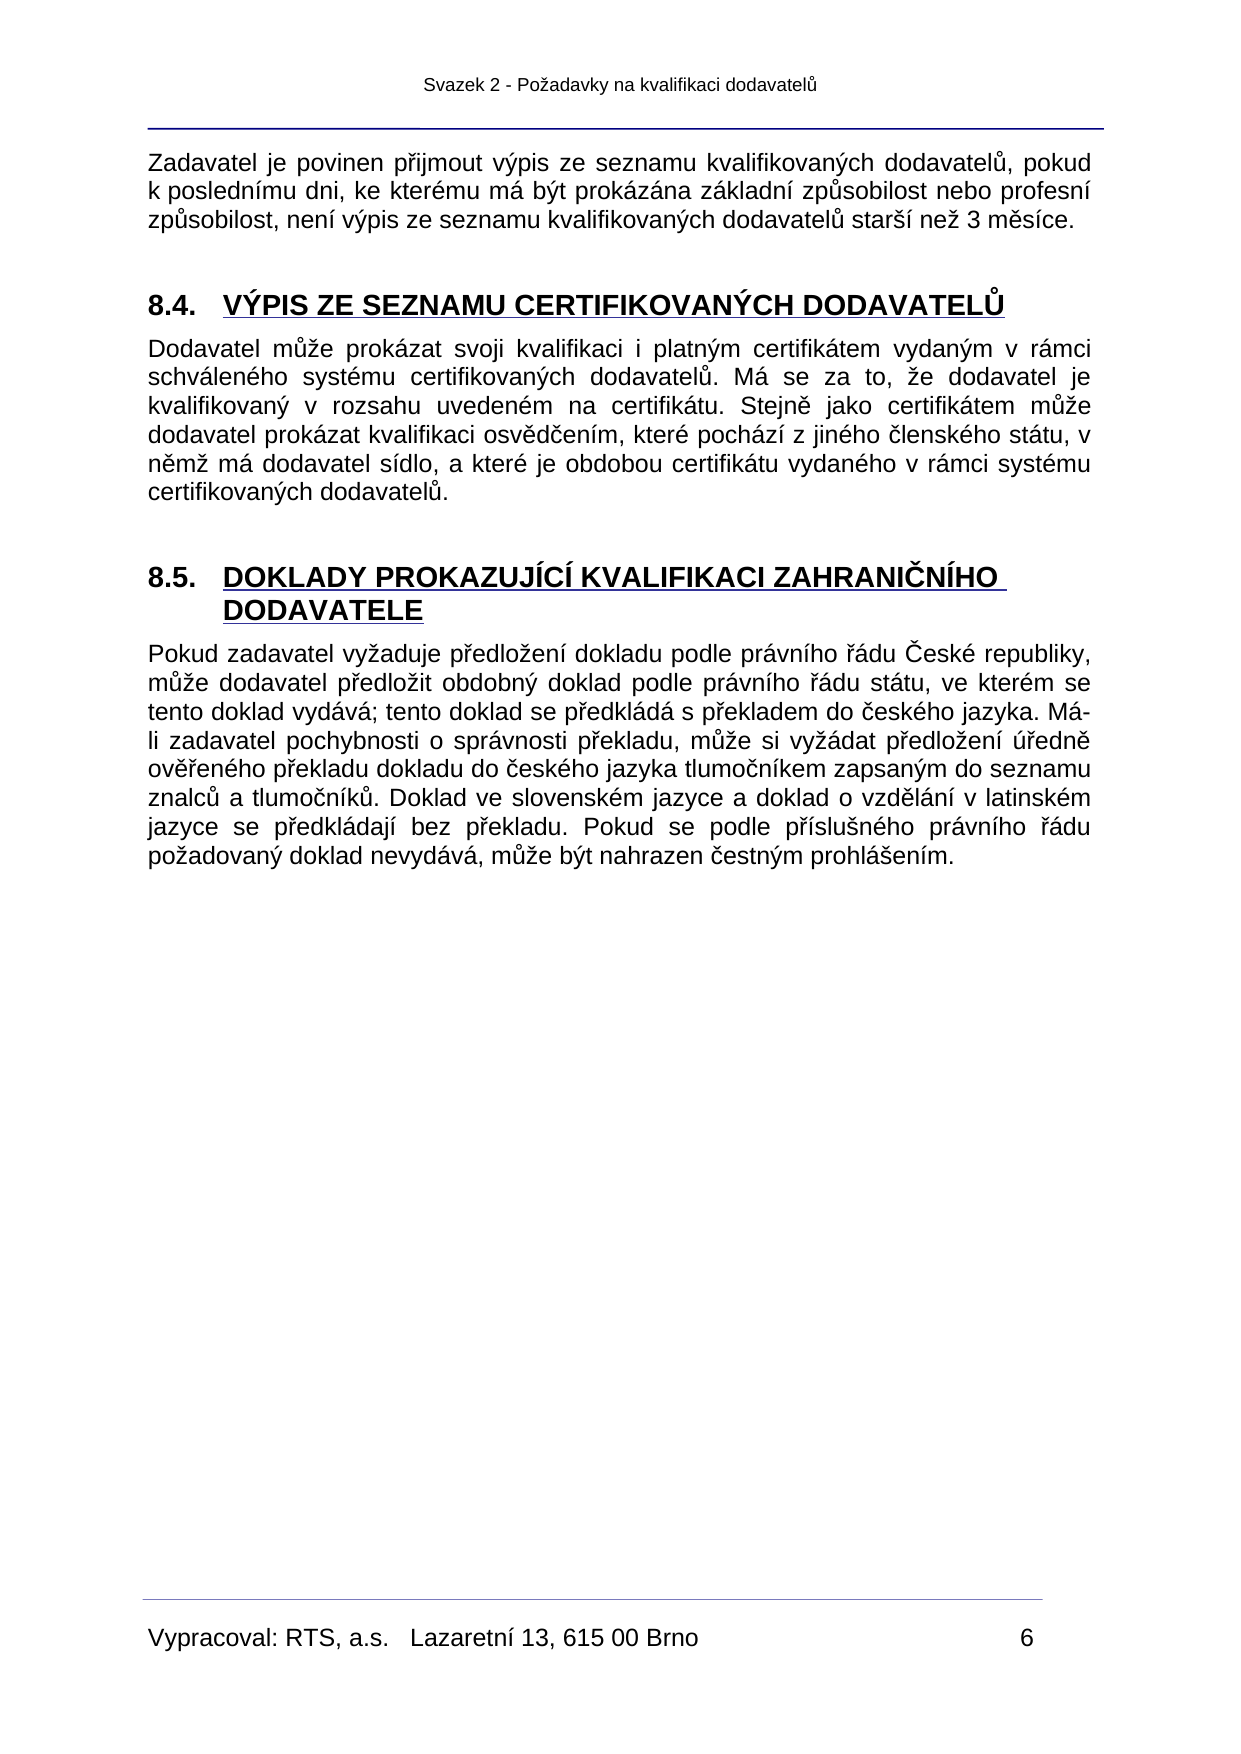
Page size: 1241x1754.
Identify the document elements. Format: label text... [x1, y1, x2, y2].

text Dodavatel může prokázat svoji kvalifikaci i platným certifikátem vydaným v rámci schváleného systému certifikovaných dodavatelů. Má se za to, že dodavatel je kvalifikovaný v rozsahu uvedeném na certifikátu. Stejně jako certifikátem může dodavatel prokázat kvalifikaci osvědčením, které pochází z jiného členského státu, v němž má dodavatel sídlo, a které je obdobou certifikátu vydaného v rámci systému certifikovaných dodavatelů. [148, 334, 1093, 506]
subtitle Výpis ze seznamu certifikovaných dodavatelů [148, 288, 1093, 321]
text Pokud zadavatel vyžaduje předložení dokladu podle právního řádu České republiky, může dodavatel předložit obdobný doklad podle právního řádu státu, ve kterém se tento doklad vydává; tento doklad se předkládá s překladem do českého jazyka. Má-li zadavatel pochybnosti o správnosti překladu, může si vyžádat předložení úředně ověřeného překladu dokladu do českého jazyka tlumočníkem zapsaným do seznamu znalců a tlumočníků. Doklad ve slovenském jazyce a doklad o vzdělání v latinském jazyce se předkládají bez překladu. Pokud se podle příslušného právního řádu požadovaný doklad nevydává, může být nahrazen čestným prohlášením. [148, 639, 1093, 869]
subtitle Doklady prokazující kvalifikaci zahraničního dodavatele [148, 560, 1093, 627]
text Zadavatel je povinen přijmout výpis ze seznamu kvalifikovaných dodavatelů, pokud k poslednímu dni, ke kterému má být prokázána základní způsobilost nebo profesní způsobilost, není výpis ze seznamu kvalifikovaných dodavatelů starší než 3 měsíce. [148, 148, 1093, 234]
